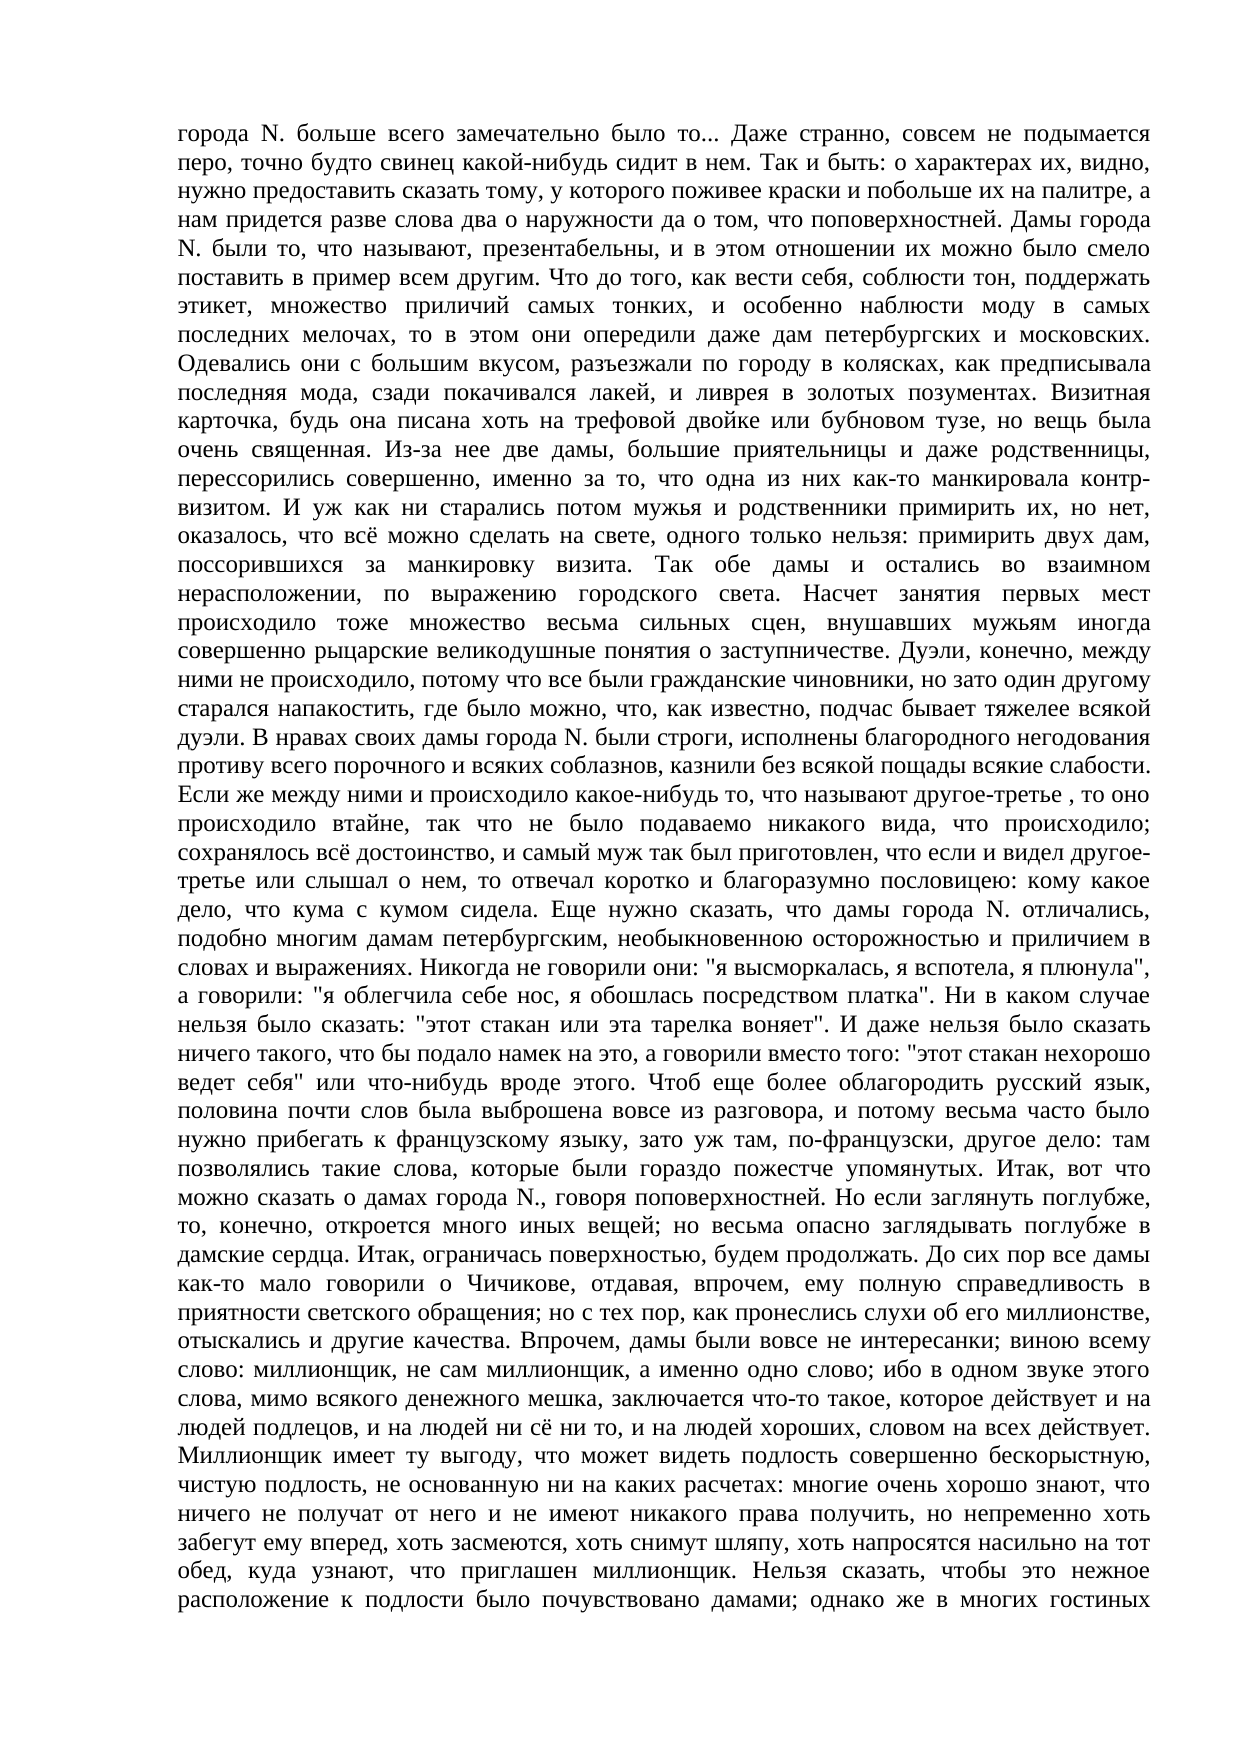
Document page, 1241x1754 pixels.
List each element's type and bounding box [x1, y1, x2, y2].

text [177, 118, 1152, 1613]
